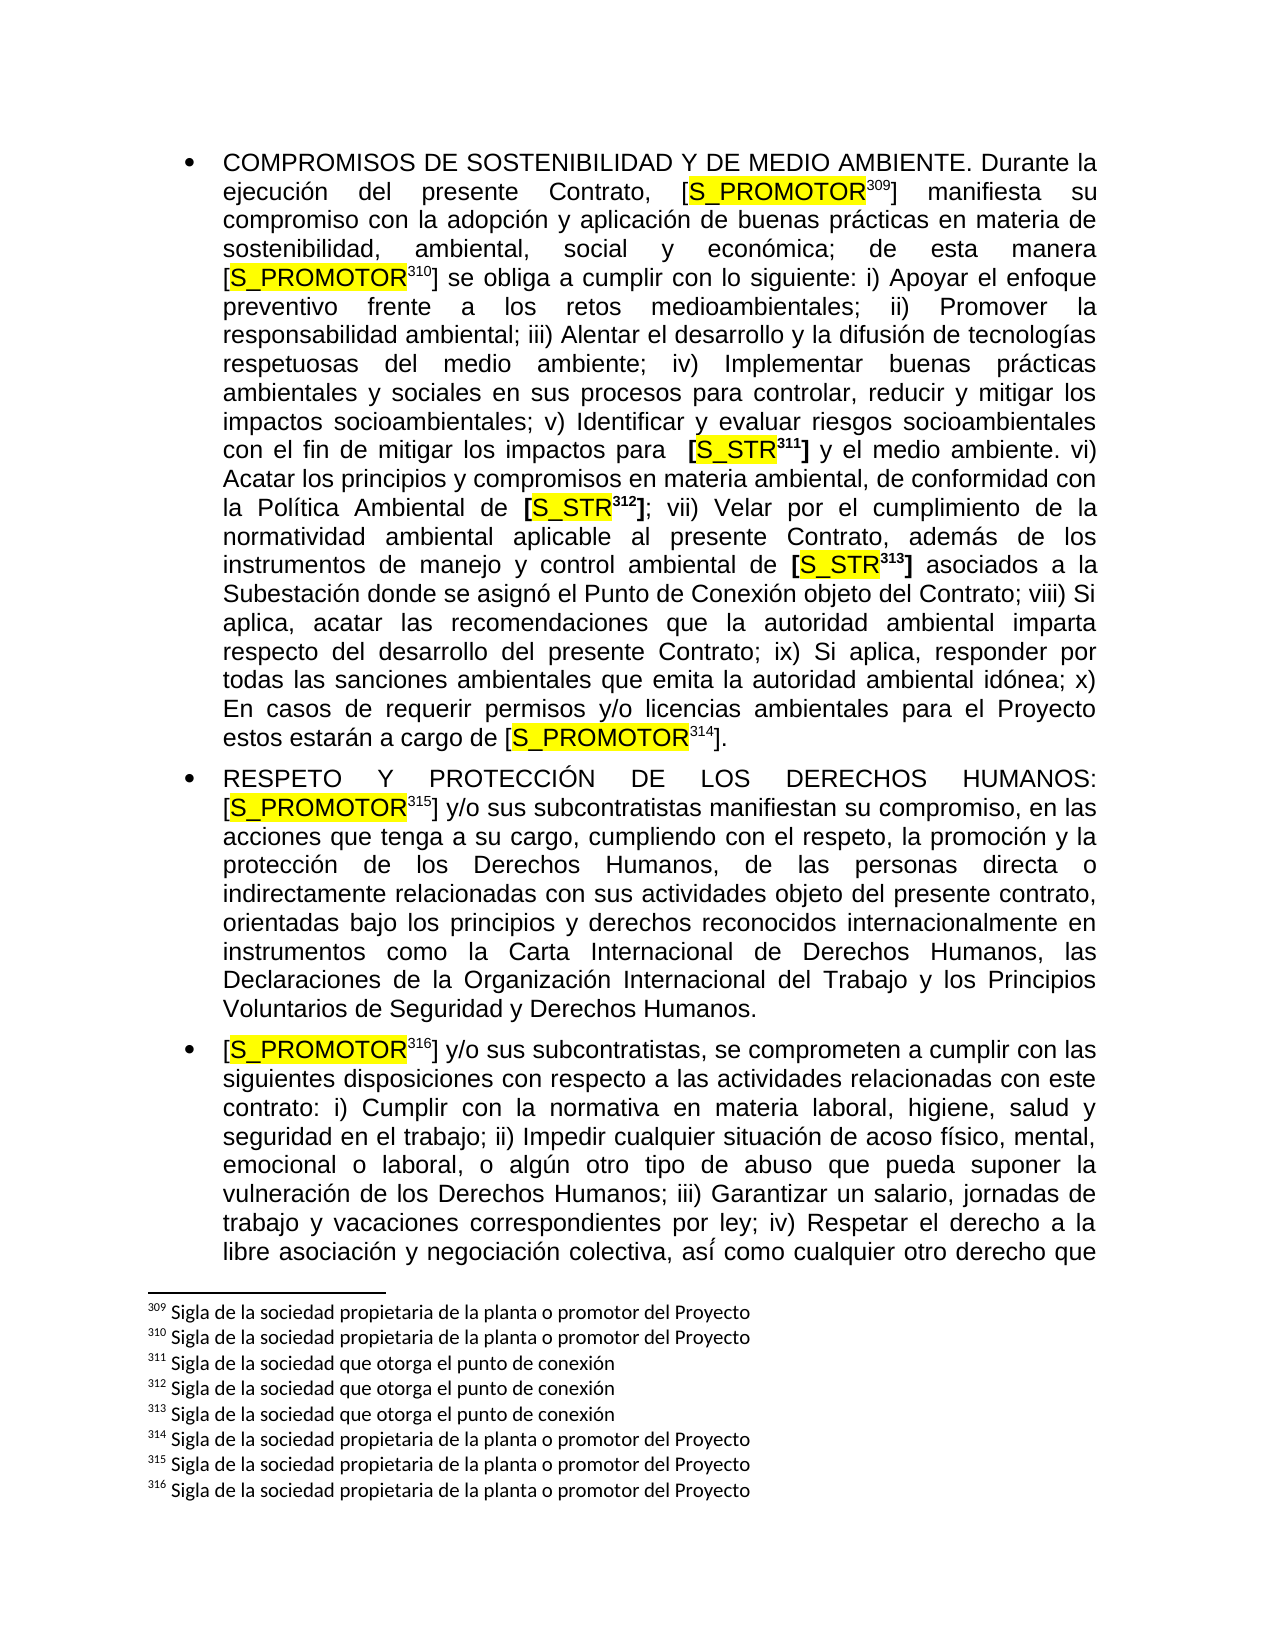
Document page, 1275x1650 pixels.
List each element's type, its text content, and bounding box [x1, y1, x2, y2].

list RESPETO Y PROTECCIÓN DE LOS DERECHOS HUMANOS: [S_PROMOTOR] y/o sus subcontratistas manifiestan su compromiso, en las acciones que tenga a su cargo, cumpliendo con el respeto, la promoción y la protección de los Derechos Humanos, de las personas directa o indirectamente relacionadas con sus actividades objeto del presente contrato, orientadas bajo los principios y derechos reconocidos internacionalmente en instrumentos como la Carta Internacional de Derechos Humanos, las Declaraciones de la Organización Internacional del Trabajo y los Principios Voluntarios de Seguridad y Derechos Humanos. [185, 764, 1098, 1023]
list COMPROMISOS DE SOSTENIBILIDAD Y DE MEDIO AMBIENTE. Durante la ejecución del presente Contrato, [S_PROMOTOR] manifiesta su compromiso con la adopción y aplicación de buenas prácticas en materia de sostenibilidad, ambiental, social y económica; de esta manera [S_PROMOTOR] se obliga a cumplir con lo siguiente: i) Apoyar el enfoque preventivo frente a los retos medioambientales; ii) Promover la responsabilidad ambiental; iii) Alentar el desarrollo y la difusión de tecnologías respetuosas del medio ambiente; iv) Implementar buenas prácticas ambientales y sociales en sus procesos para controlar, reducir y mitigar los impactos socioambientales; v) Identificar y evaluar riesgos socioambientales con el fin de mitigar los impactos para [S_STR] y el medio ambiente. vi) Acatar los principios y compromisos en materia ambiental, de conformidad con la Política Ambiental de [S_STR]; vii) Velar por el cumplimiento de la normatividad ambiental aplicable al presente Contrato, además de los instrumentos de manejo y control ambiental de [S_STR] asociados a la Subestación donde se asignó el Punto de Conexión objeto del Contrato; viii) Si aplica, acatar las recomendaciones que la autoridad ambiental imparta respecto del desarrollo del presente Contrato; ix) Si aplica, responder por todas las sanciones ambientales que emita la autoridad ambiental idónea; x) En casos de requerir permisos y/o licencias ambientales para el Proyecto estos estarán a cargo de [S_PROMOTOR]. [185, 148, 1098, 751]
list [185, 1035, 1098, 1265]
